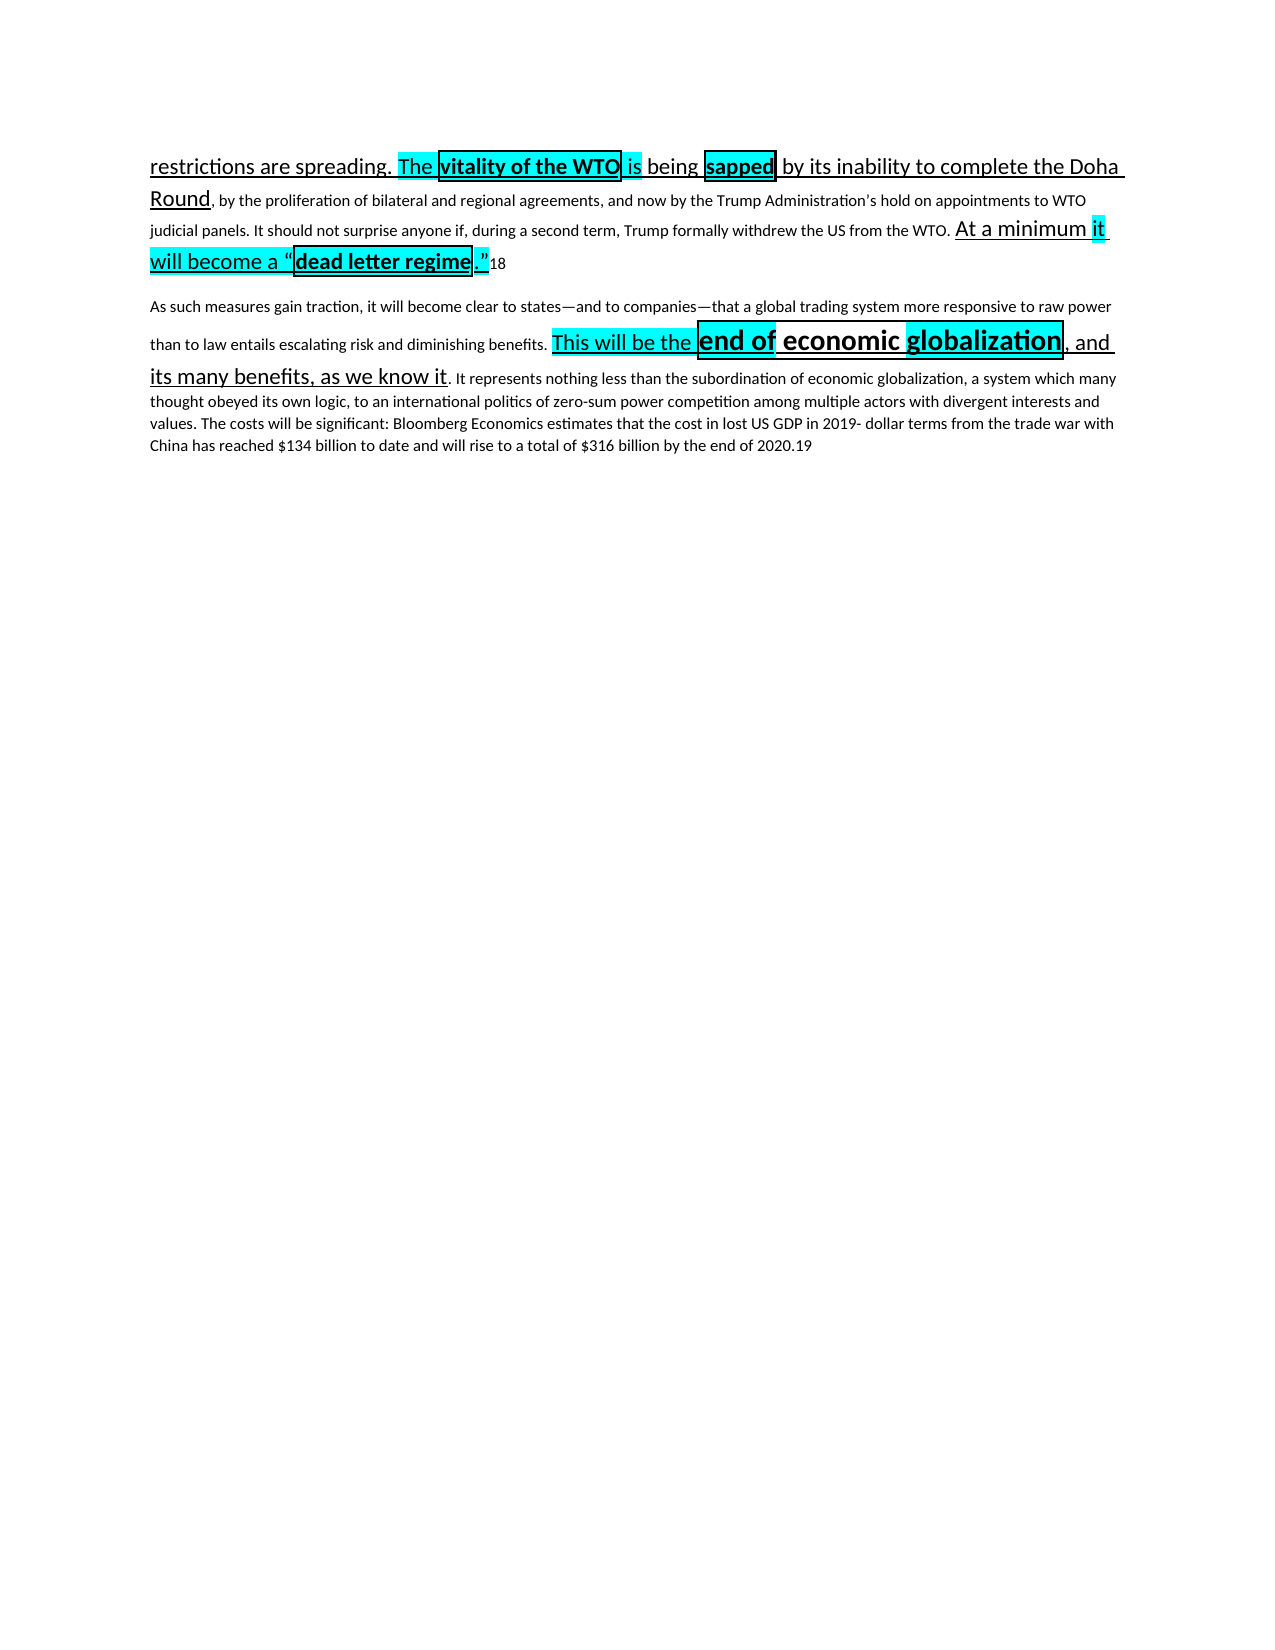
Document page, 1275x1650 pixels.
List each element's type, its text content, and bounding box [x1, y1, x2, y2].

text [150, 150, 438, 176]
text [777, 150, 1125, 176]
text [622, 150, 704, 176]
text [150, 178, 1125, 277]
text As such measures gain traction, it will become clear to states—and to companies—that a global trading system more responsive to raw power than to law entails escalating risk and diminishing benefits. This will be the end of economic globalization, and its many benefits, as we know it. It represents nothing less than the subordination of economic globalization, a system which many thought obeyed its own logic, to an international politics of zero-sum power competition among multiple actors with divergent interests and values. The costs will be significant: Bloomberg Economics estimates that the cost in lost US GDP in 2019- dollar terms from the trade war with China has reached $134 billion to date and will rise to a total of $316 billion by the end of 2020.19 [150, 296, 1125, 456]
